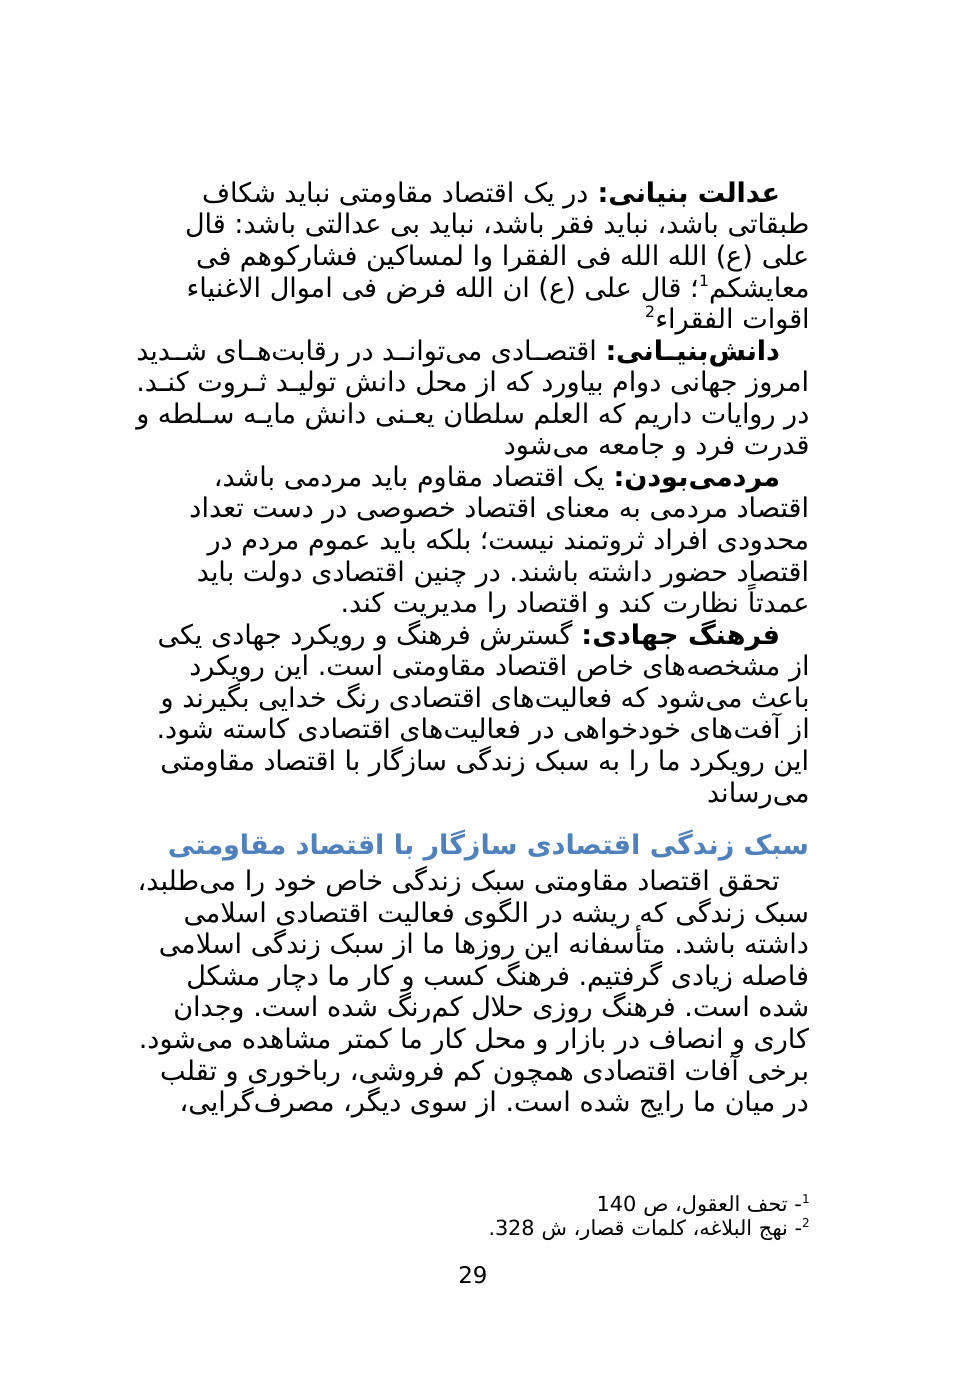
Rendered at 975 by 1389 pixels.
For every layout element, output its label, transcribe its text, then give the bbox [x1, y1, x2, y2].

subtitle سبک زندگی اقتصادی سازگار با اقتصاد مقاومتی [136, 829, 809, 861]
text دانش‌بنیانی: اقتصادی می‌تواند در رقابت‌های شدید امروز جهانی دوام بیاورد که از محل دانش تولید ثروت کند. در روایات داریم که العلم سلطان یعنی دانش مایه سلطه و قدرت فرد و جامعه می‌شود [136, 335, 809, 461]
text مردمی‌بودن: یک اقتصاد مقاوم باید مردمی باشد، اقتصاد مردمی به معنای اقتصاد خصوصی در دست تعداد محدودی افراد ثروتمند نیست؛ بلکه باید عموم مردم در اقتصاد حضور داشته باشند. در چنین اقتصادی دولت باید عمدتاً نظارت کند و اقتصاد را مدیریت کند. [136, 461, 809, 619]
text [136, 866, 809, 1118]
text فرهنگ جهادی: گسترش فرهنگ و رویکرد جهادی یکی از مشخصه‌های خاص اقتصاد مقاومتی است. این رویکرد باعث می‌شود که فعالیت‌های اقتصادی رنگ خدایی بگیرند و از آفت‌های خودخواهی در فعالیت‌های اقتصادی کاسته شود. این رویکرد ما را به سبک زندگی سازگار با اقتصاد مقاومتی می‌رساند [136, 619, 809, 808]
text عدالت بنیانی: در یک اقتصاد مقاومتی نباید شکاف طبقاتی باشد، نباید فقر باشد، نباید بی عدالتی باشد: قال علی (ع) الله الله فی الفقرا وا لمساکین فشارکوهم فی معایشکم؛ قال علی (ع) ان الله فرض فی اموال الاغنیاء اقوات الفقراء [136, 177, 809, 335]
